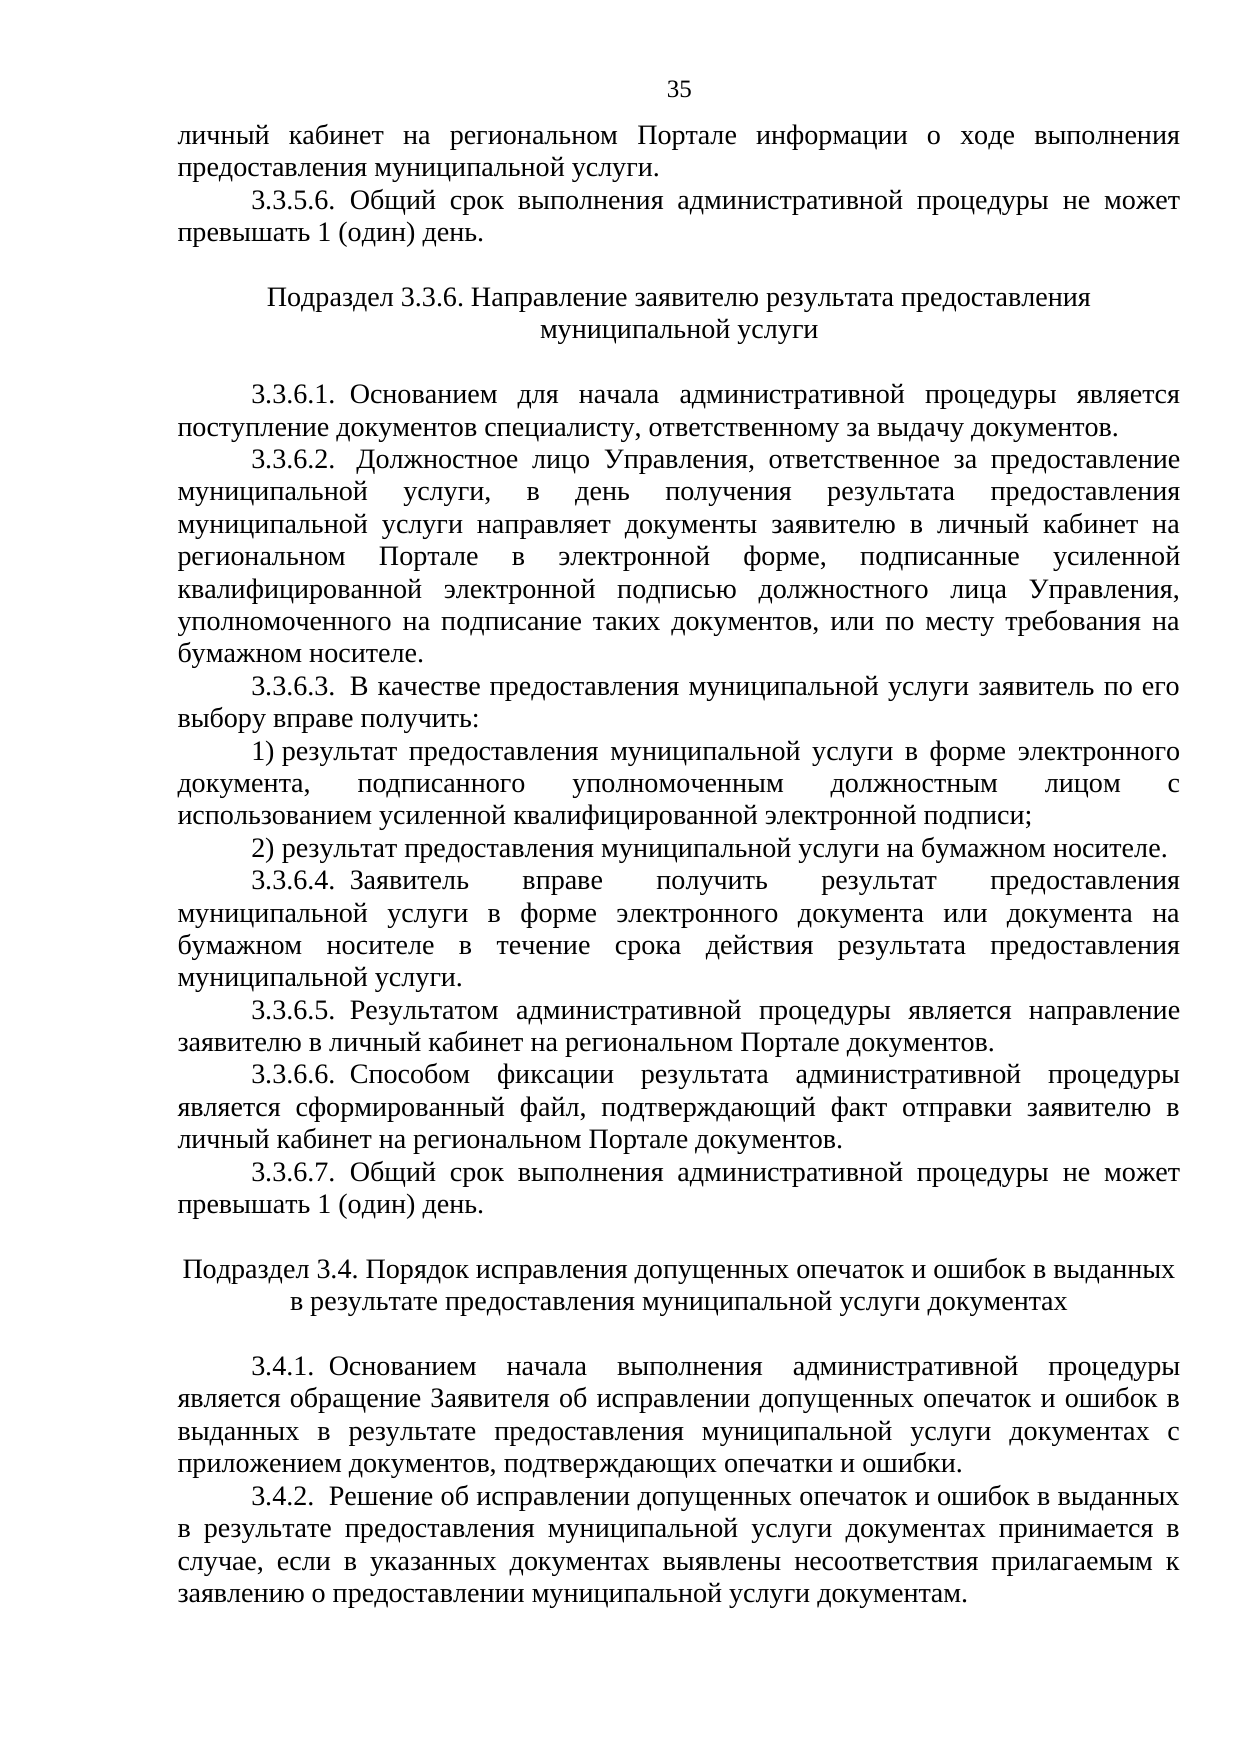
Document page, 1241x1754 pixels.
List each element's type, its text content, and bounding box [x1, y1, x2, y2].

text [177, 118, 1181, 183]
text 3.3.6.3. В качестве предоставления муниципальной услуги заявитель по его выбору вправе получить: [177, 669, 1181, 734]
text 3.3.6.2. Должностное лицо Управления, ответственное за предоставление муниципальной услуги, в день получения результата предоставления муниципальной услуги направляет документы заявителю в личный кабинет на региональном Портале в электронной форме, подписанные усиленной квалифицированной электронной подписью должностного лица Управления, уполномоченного на подписание таких документов, или по месту требования на бумажном носителе. [177, 442, 1181, 669]
text 3.3.5.6. Общий срок выполнения административной процедуры не может превышать 1 (один) день. [177, 183, 1181, 248]
text 3.3.6.7. Общий срок выполнения административной процедуры не может превышать 1 (один) день. [177, 1155, 1181, 1219]
text 3.3.6.1. Основанием для начала административной процедуры является поступление документов специалисту, ответственному за выдачу документов. [177, 377, 1181, 442]
text 3.3.6.4. Заявитель вправе получить результат предоставления муниципальной услуги в форме электронного документа или документа на бумажном носителе в течение срока действия результата предоставления муниципальной услуги. [177, 863, 1181, 993]
text 1) результат предоставления муниципальной услуги в форме электронного документа, подписанного уполномоченным должностным лицом с использованием усиленной квалифицированной электронной подписи; [177, 734, 1181, 831]
text 2) результат предоставления муниципальной услуги на бумажном носителе. [177, 831, 1181, 863]
text 3.4.1. Основанием начала выполнения административной процедуры является обращение Заявителя об исправлении допущенных опечаток и ошибок в выданных в результате предоставления муниципальной услуги документах с приложением документов, подтверждающих опечатки и ошибки. [177, 1349, 1181, 1479]
text Подраздел 3.3.6. Направление заявителю результата предоставления муниципальной услуги [177, 280, 1181, 345]
text 3.3.6.6. Способом фиксации результата административной процедуры является сформированный файл, подтверждающий факт отправки заявителю в личный кабинет на региональном Портале документов. [177, 1058, 1181, 1155]
text Подраздел 3.4. Порядок исправления допущенных опечаток и ошибок в выданных в результате предоставления муниципальной услуги документах [177, 1252, 1181, 1317]
text 3.4.2. Решение об исправлении допущенных опечаток и ошибок в выданных в результате предоставления муниципальной услуги документах принимается в случае, если в указанных документах выявлены несоответствия прилагаемым к заявлению о предоставлении муниципальной услуги документам. [177, 1479, 1181, 1608]
text 3.3.6.5. Результатом административной процедуры является направление заявителю в личный кабинет на региональном Портале документов. [177, 993, 1181, 1058]
